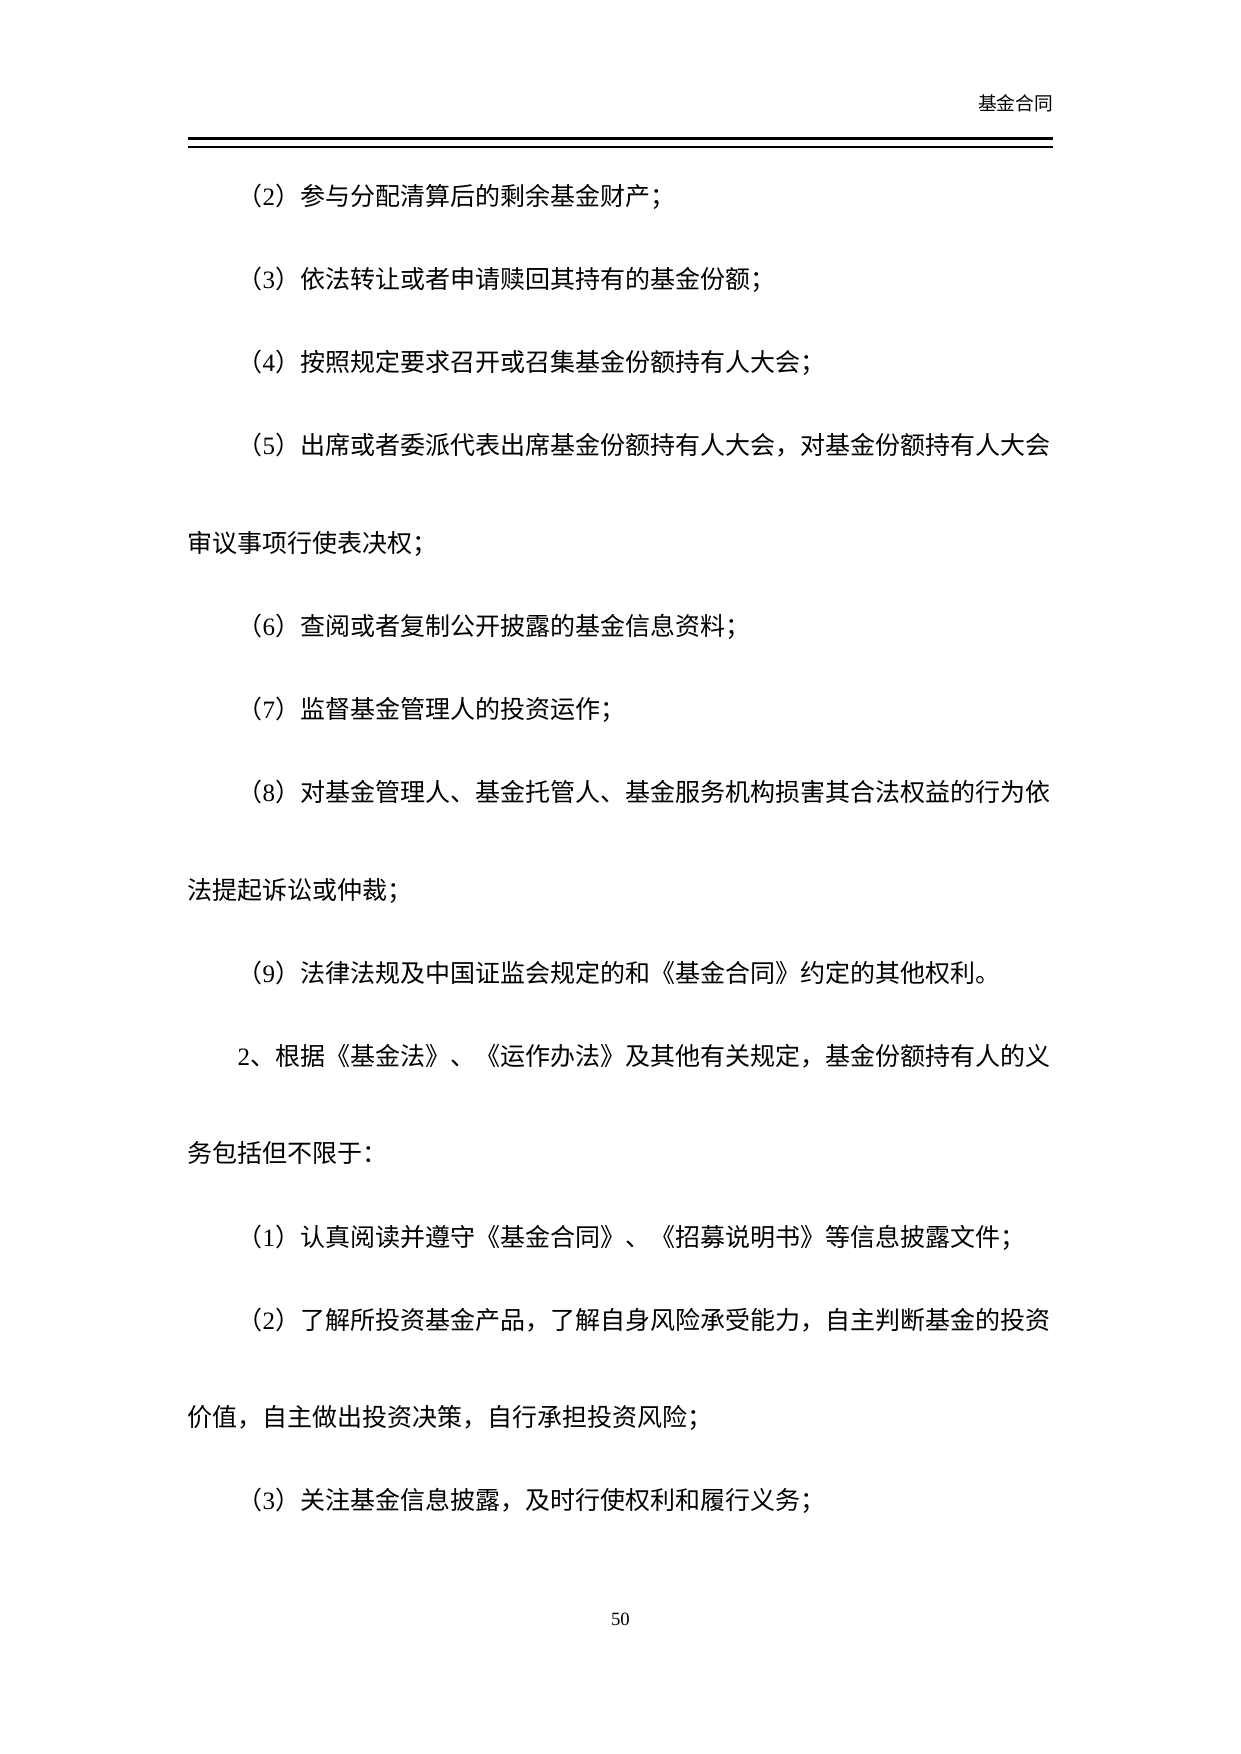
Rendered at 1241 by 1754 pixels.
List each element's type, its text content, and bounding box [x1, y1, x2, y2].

text （2）参与分配清算后的剩余基金财产； [187, 162, 1053, 227]
text （5）出席或者委派代表出席基金份额持有人大会，对基金份额持有人大会审议事项行使表决权； [187, 411, 1053, 574]
text （2）了解所投资基金产品，了解自身风险承受能力，自主判断基金的投资价值，自主做出投资决策，自行承担投资风险； [187, 1286, 1053, 1448]
text （3）关注基金信息披露，及时行使权利和履行义务； [187, 1466, 1053, 1531]
text （7）监督基金管理人的投资运作； [187, 675, 1053, 740]
text （1）认真阅读并遵守《基金合同》、《招募说明书》等信息披露文件； [187, 1203, 1053, 1268]
text （3）依法转让或者申请赎回其持有的基金份额； [187, 245, 1053, 310]
text （4）按照规定要求召开或召集基金份额持有人大会； [187, 328, 1053, 393]
text （6）查阅或者复制公开披露的基金信息资料； [187, 592, 1053, 657]
text 2、根据《基金法》、《运作办法》及其他有关规定，基金份额持有人的义务包括但不限于： [187, 1022, 1053, 1184]
text （9）法律法规及中国证监会规定的和《基金合同》约定的其他权利。 [187, 939, 1053, 1004]
text （8）对基金管理人、基金托管人、基金服务机构损害其合法权益的行为依法提起诉讼或仲裁； [187, 758, 1053, 921]
